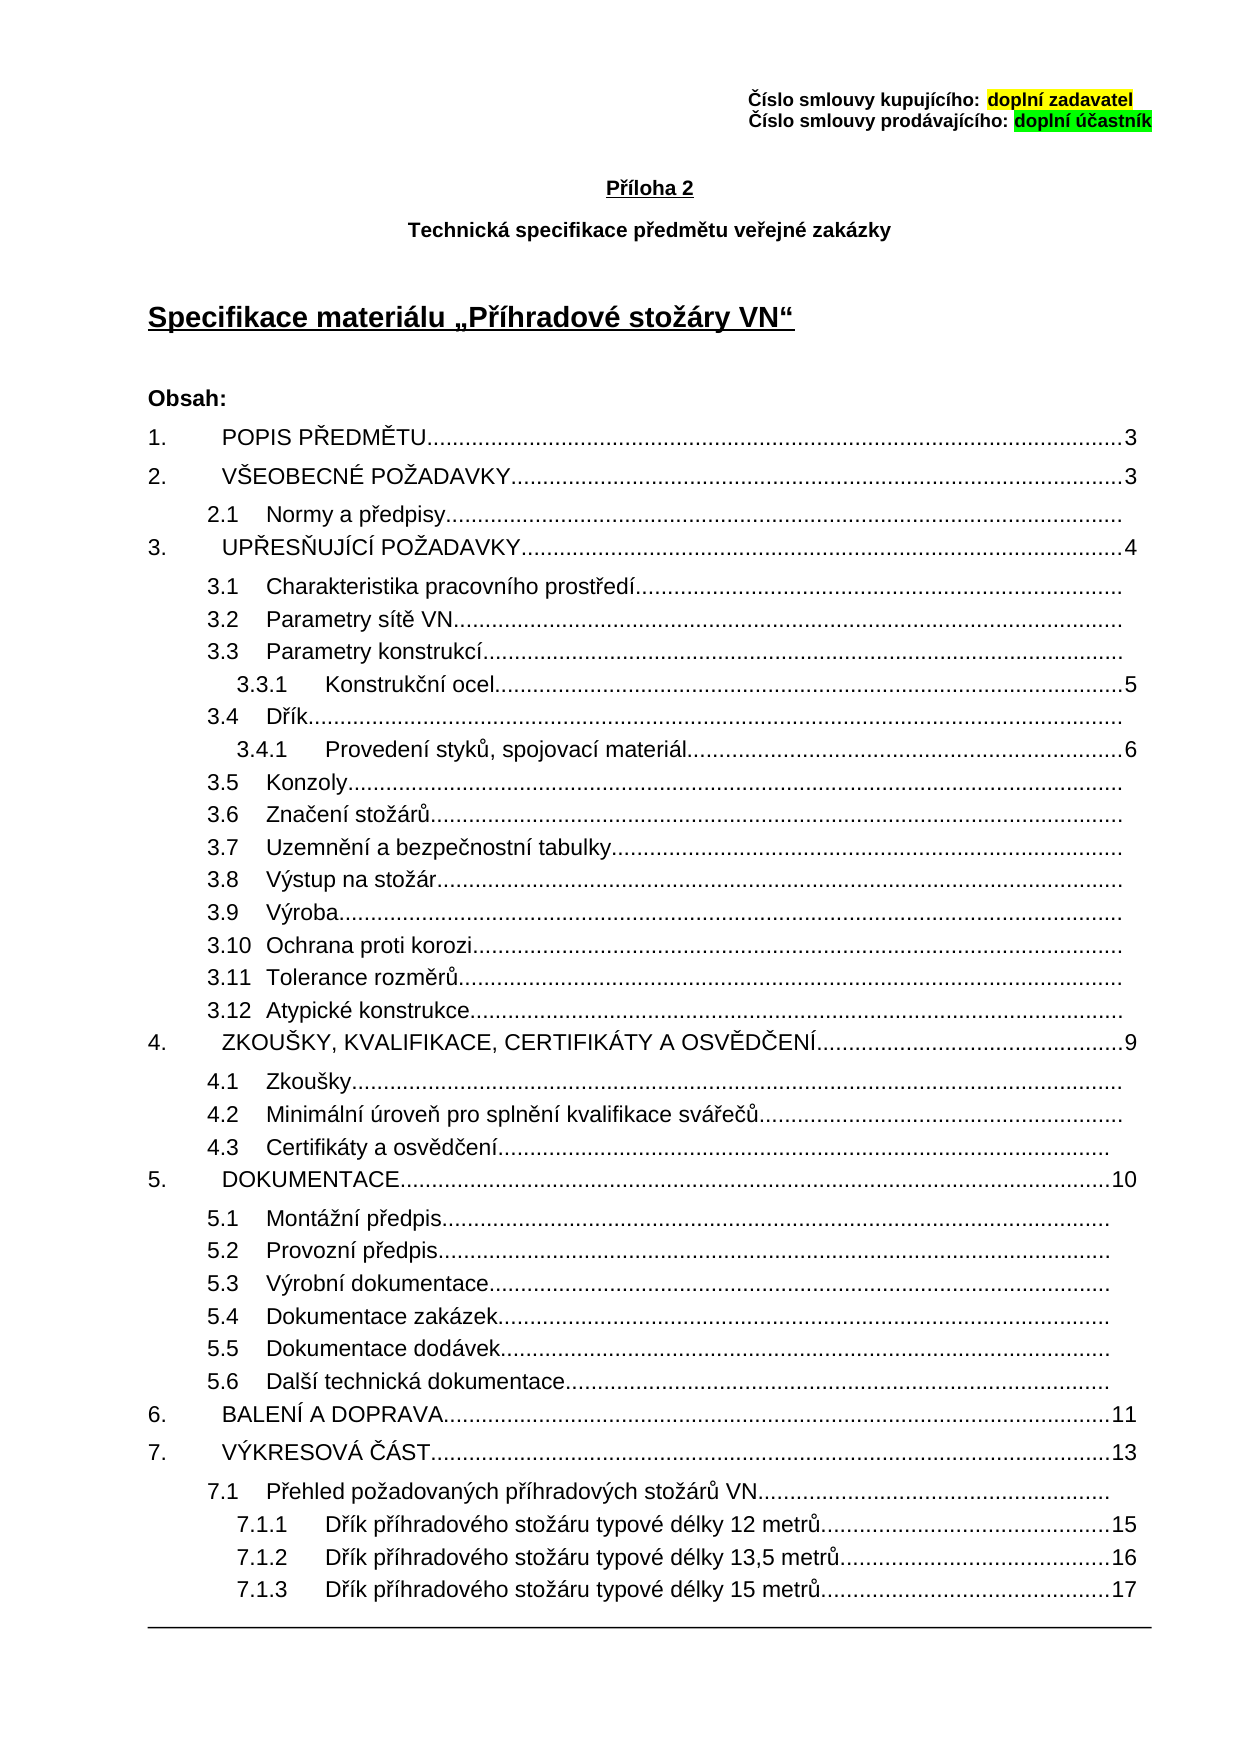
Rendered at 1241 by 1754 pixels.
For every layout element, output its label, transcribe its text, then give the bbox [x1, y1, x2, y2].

text 7.1 Přehled požadovaných příhradových stožárů VN 13 [207, 1478, 1063, 1504]
text 7.1.1 Dřík příhradového stožáru typové délky 12 metrů 15 [236, 1511, 1152, 1537]
text 3.6 Značení stožárů 6 [207, 801, 1063, 827]
text 3.12 Atypické konstrukce 9 [207, 997, 1063, 1023]
text 5.6 Další technická dokumentace 11 [207, 1368, 1063, 1394]
text 3.4 Dřík 5 [207, 703, 1063, 730]
text 1. Popis předmětu 3 [148, 424, 1152, 450]
text 3. Upřesňující požadavky 4 [148, 534, 1152, 560]
text 2. Všeobecné požadavky 3 [148, 463, 1152, 489]
text 6. BALENÍ A DOPRAVA 11 [148, 1401, 1152, 1427]
text 3.9 Výroba 8 [207, 899, 1063, 925]
text 4. Zkoušky, kvalifikace, certifikáty a osvědčení 9 [148, 1029, 1152, 1056]
text 5.3 Výrobní dokumentace 10 [207, 1270, 1063, 1296]
text 3.2 Parametry sítě VN 5 [207, 606, 1063, 632]
text Technická specifikace předmětu veřejné zakázky [148, 212, 1152, 241]
text 3.4.1 Provedení styků, spojovací materiál 6 [236, 736, 1152, 762]
text 3.3 Parametry konstrukcí 5 [207, 638, 1063, 664]
text Obsah: [148, 385, 1152, 411]
text 4.3 Certifikáty a osvědčení 10 [207, 1133, 1063, 1160]
text 3.3.1 Konstrukční ocel 5 [236, 671, 1152, 697]
text 3.1 Charakteristika pracovního prostředí 4 [207, 573, 1063, 599]
text 5.2 Provozní předpis 10 [207, 1237, 1063, 1264]
text 5.1 Montážní předpis 10 [207, 1205, 1063, 1231]
text 2.1 Normy a předpisy 3 [207, 501, 1063, 528]
text Specifikace materiálu „Příhradové stožáry VN“ [148, 300, 1152, 333]
text 3.11 Tolerance rozměrů 8 [207, 964, 1063, 991]
text 4.1 Zkoušky 9 [207, 1068, 1063, 1094]
text 3.8 Výstup na stožár 8 [207, 866, 1063, 893]
text 5.5 Dokumentace dodávek 11 [207, 1335, 1063, 1362]
text 7.1.3 Dřík příhradového stožáru typové délky 15 metrů 17 [236, 1576, 1152, 1602]
text 7. VÝKRESOVÁ ČÁST 13 [148, 1439, 1152, 1466]
text Příloha 2 [148, 171, 1152, 200]
text 3.10 Ochrana proti korozi 8 [207, 932, 1063, 958]
text 7.1.2 Dřík příhradového stožáru typové délky 13,5 metrů 16 [236, 1543, 1152, 1570]
text 5. DOKUMENTACE 10 [148, 1166, 1152, 1192]
text 5.4 Dokumentace zakázek 10 [207, 1303, 1063, 1329]
text 3.7 Uzemnění a bezpečnostní tabulky 8 [207, 834, 1063, 860]
text 3.5 Konzoly 6 [207, 768, 1063, 795]
text 4.2 Minimální úroveň pro splnění kvalifikace svářečů 9 [207, 1101, 1063, 1127]
